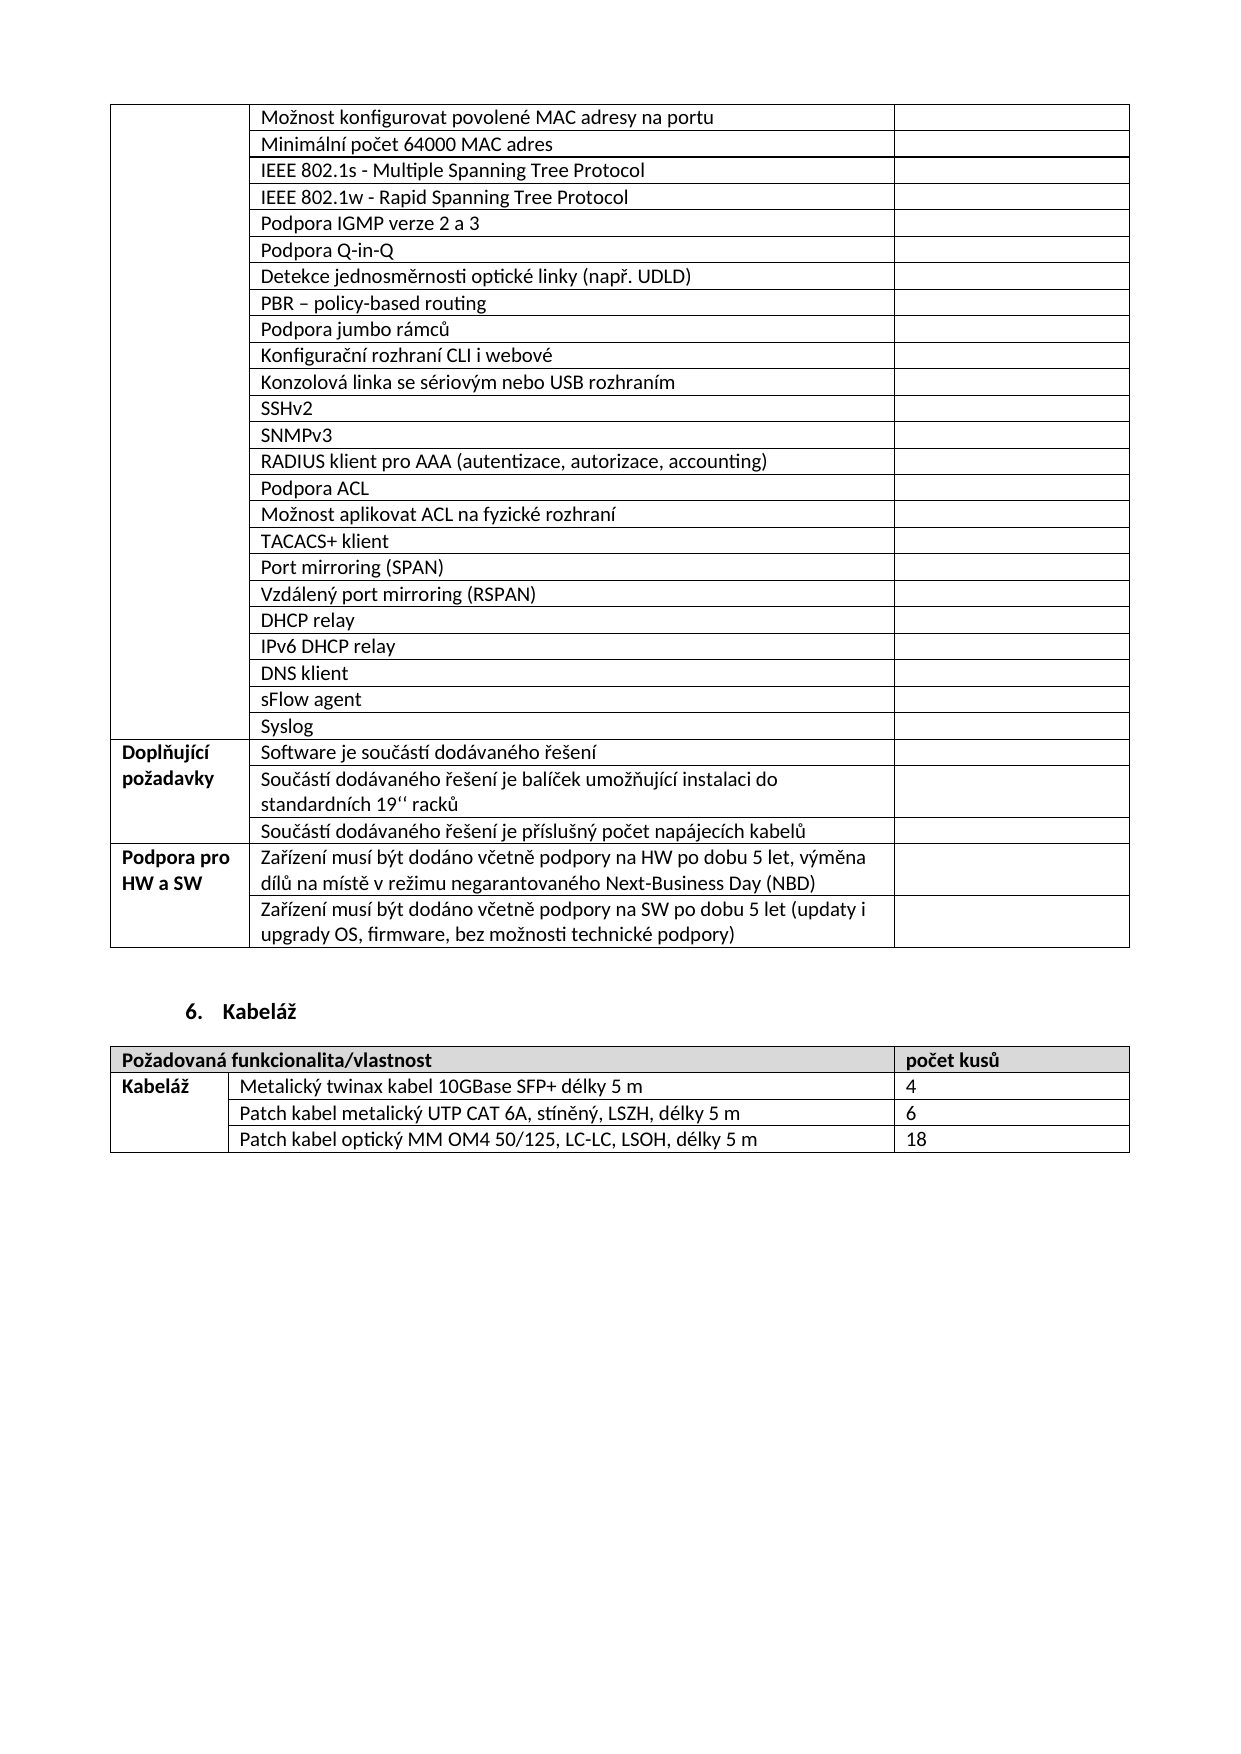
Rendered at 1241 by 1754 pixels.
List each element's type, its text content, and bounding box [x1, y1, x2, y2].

table_cell Zařízení musí být dodáno včetně podpory na SW po dobu 5 let (updaty i upgrady OS, firmware, bez možnosti technické podpory) [250, 896, 894, 947]
table_cell 4 [895, 1073, 1129, 1099]
table_cell Minimální počet 64000 MAC adres [250, 131, 894, 156]
table_cell [895, 316, 1129, 342]
table_cell Software je součástí dodávaného řešení [250, 740, 894, 765]
table_cell PBR – policy-based routing [250, 290, 894, 315]
table_cell Patch kabel optický MM OM4 50/125, LC-LC, LSOH, délky 5 m [229, 1126, 894, 1152]
table_cell [895, 131, 1129, 156]
table_header Požadovaná funkcionalita/vlastnost [111, 1047, 894, 1072]
table_cell [895, 713, 1129, 738]
table_cell [895, 501, 1129, 527]
table_cell Podpora pro HW a SW [111, 844, 249, 947]
table_cell [895, 369, 1129, 394]
table_cell Podpora jumbo rámců [250, 316, 894, 342]
table_cell [895, 263, 1129, 289]
table_cell Součástí dodávaného řešení je balíček umožňující instalaci do standardních 19‘‘ racků [250, 766, 894, 817]
table_cell 6 [895, 1100, 1129, 1125]
table_cell [895, 687, 1129, 712]
table_cell [895, 210, 1129, 236]
table_cell [895, 607, 1129, 633]
table_cell Podpora ACL [250, 475, 894, 500]
table_cell [895, 290, 1129, 315]
table_cell [895, 554, 1129, 580]
table_cell [895, 237, 1129, 262]
table_cell Doplňující požadavky [111, 740, 249, 843]
table_cell Detekce jednosměrnosti optické linky (např. UDLD) [250, 263, 894, 289]
table_cell TACACS+ klient [250, 528, 894, 553]
table_cell IEEE 802.1s - Multiple Spanning Tree Protocol [250, 158, 894, 183]
table_cell Metalický twinax kabel 10GBase SFP+ délky 5 m [229, 1073, 894, 1099]
table_cell Port mirroring (SPAN) [250, 554, 894, 580]
table_cell Zařízení musí být dodáno včetně podpory na HW po dobu 5 let, výměna dílů na místě v režimu negarantovaného Next-Business Day (NBD) [250, 844, 894, 895]
table_cell [895, 184, 1129, 209]
table_cell Konfigurační rozhraní CLI i webové [250, 343, 894, 368]
table_cell [895, 740, 1129, 765]
table_cell Patch kabel metalický UTP CAT 6A, stíněný, LSZH, délky 5 m [229, 1100, 894, 1125]
table_cell DNS klient [250, 660, 894, 686]
table_cell Možnost aplikovat ACL na fyzické rozhraní [250, 501, 894, 527]
table_cell sFlow agent [250, 687, 894, 712]
table_cell 18 [895, 1126, 1129, 1152]
table_cell [895, 818, 1129, 843]
table_cell [895, 158, 1129, 183]
table_cell [895, 422, 1129, 447]
table_cell [895, 396, 1129, 421]
table_cell Možnost konfigurovat povolené MAC adresy na portu [250, 105, 894, 130]
table_cell Konzolová linka se sériovým nebo USB rozhraním [250, 369, 894, 394]
table_cell [895, 766, 1129, 817]
table_cell Podpora IGMP verze 2 a 3 [250, 210, 894, 236]
table_cell [895, 105, 1129, 130]
table_header počet kusů [895, 1047, 1129, 1072]
table_cell RADIUS klient pro AAA (autentizace, autorizace, accounting) [250, 449, 894, 474]
table_cell [895, 660, 1129, 686]
table_cell Součástí dodávaného řešení je příslušný počet napájecích kabelů [250, 818, 894, 843]
table_cell IPv6 DHCP relay [250, 634, 894, 659]
table_cell [895, 343, 1129, 368]
table_cell Vzdálený port mirroring (RSPAN) [250, 581, 894, 606]
table_cell Podpora Q-in-Q [250, 237, 894, 262]
table_cell DHCP relay [250, 607, 894, 633]
table_cell SSHv2 [250, 396, 894, 421]
table_cell [895, 449, 1129, 474]
table_cell [895, 896, 1129, 947]
table_cell [895, 634, 1129, 659]
table_cell [895, 475, 1129, 500]
table_cell Syslog [250, 713, 894, 738]
list Kabeláž [185, 997, 1093, 1025]
table_cell [895, 581, 1129, 606]
table_cell Kabeláž [111, 1073, 228, 1152]
table_cell [895, 844, 1129, 895]
table_cell IEEE 802.1w - Rapid Spanning Tree Protocol [250, 184, 894, 209]
table_cell SNMPv3 [250, 422, 894, 447]
table_cell [895, 528, 1129, 553]
